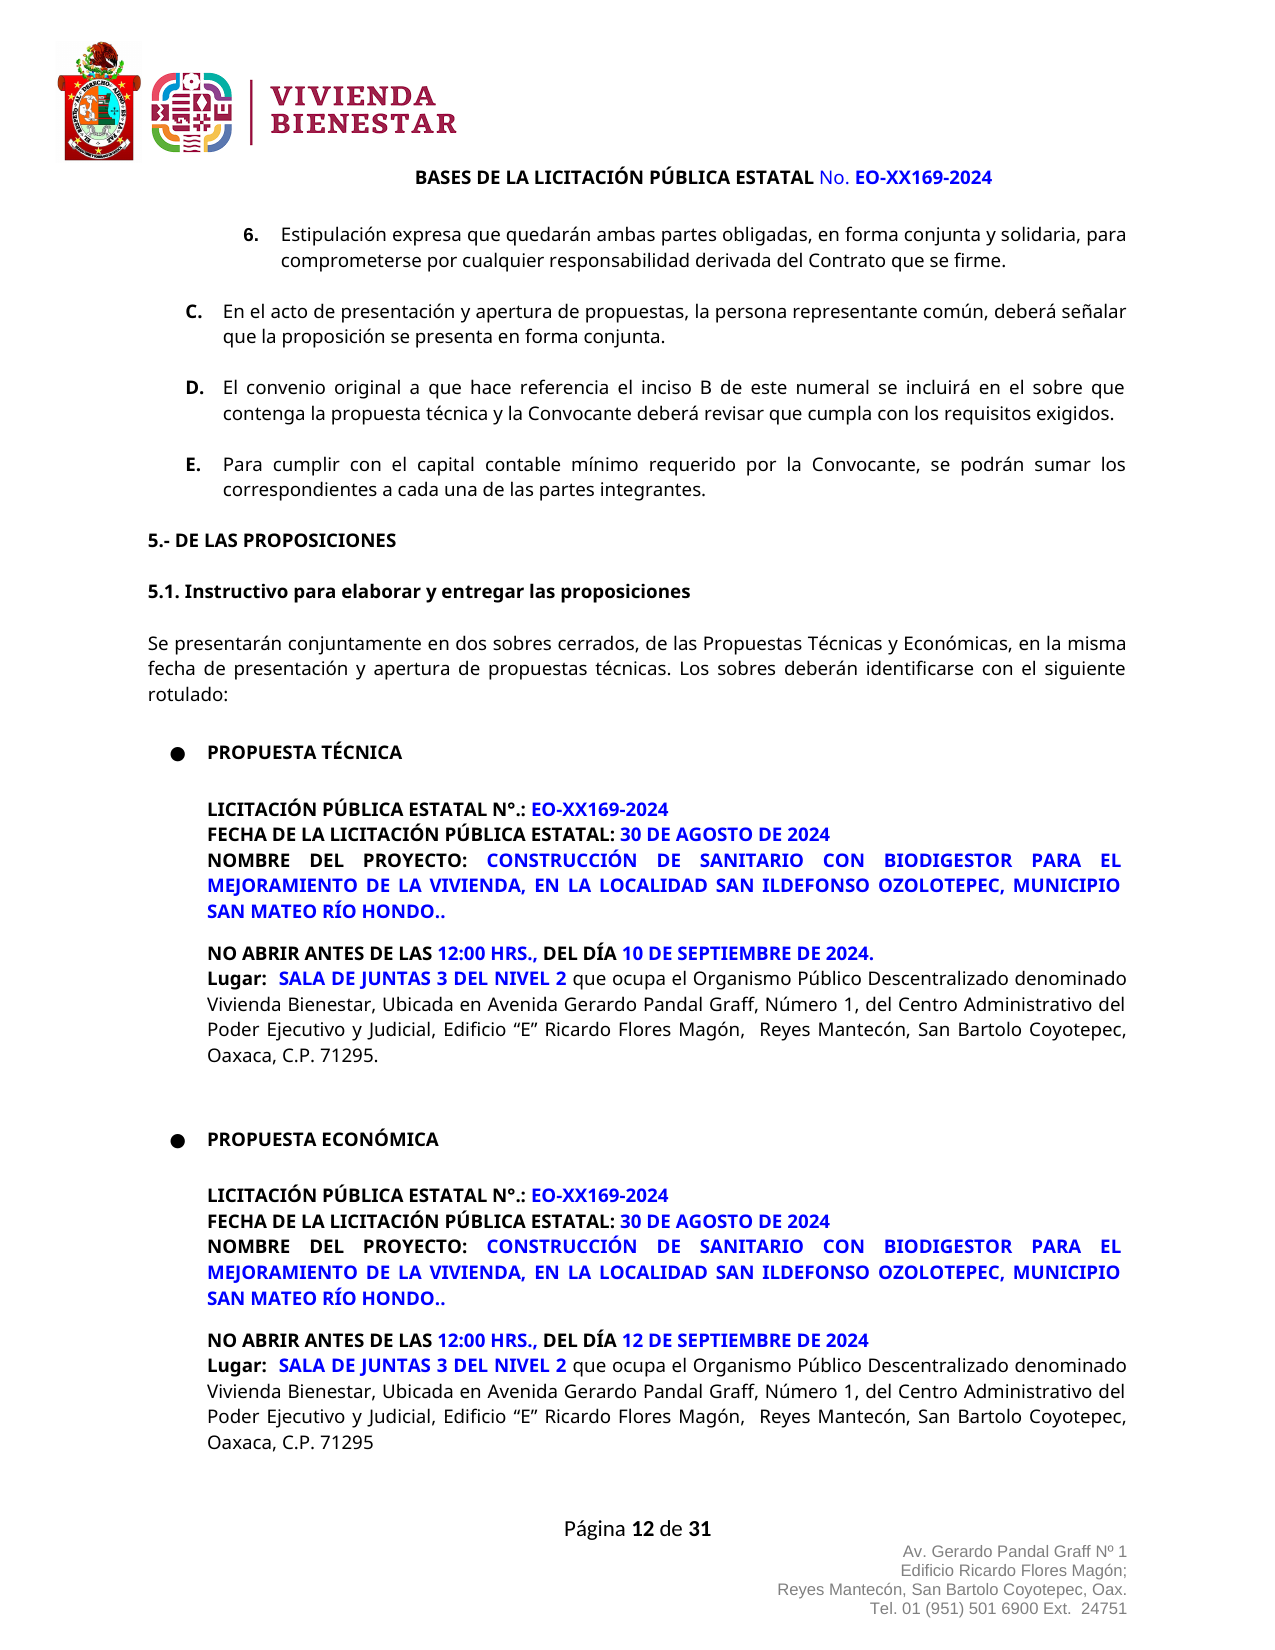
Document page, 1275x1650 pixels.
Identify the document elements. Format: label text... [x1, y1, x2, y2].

list PROPUESTA ECONÓMICA [169, 1119, 1127, 1157]
list Para cumplir con el capital contable mínimo requerido por la Convocante, se podrán sumar los correspondientes a cada una de las partes integrantes. [185, 451, 1127, 502]
text Lugar: SALA DE JUNTAS 3 DEL NIVEL 2 que ocupa el Organismo Público Descentralizado denominado Vivienda Bienestar, Ubicada en Avenida Gerardo Pandal Graff, Número 1, del Centro Administrativo del Poder Ejecutivo y Judicial, Edificio “E” Ricardo Flores Magón, Reyes Mantecón, San Bartolo Coyotepec, Oaxaca, C.P. 71295. [207, 966, 1127, 1068]
text Se presentarán conjuntamente en dos sobres cerrados, de las Propuestas Técnicas y Económicas, en la misma fecha de presentación y apertura de propuestas técnicas. Los sobres deberán identificarse con el siguiente rotulado: [148, 630, 1127, 706]
text Lugar: SALA DE JUNTAS 3 DEL NIVEL 2 que ocupa el Organismo Público Descentralizado denominado Vivienda Bienestar, Ubicada en Avenida Gerardo Pandal Graff, Número 1, del Centro Administrativo del Poder Ejecutivo y Judicial, Edificio “E” Ricardo Flores Magón, Reyes Mantecón, San Bartolo Coyotepec, Oaxaca, C.P. 71295 [207, 1352, 1127, 1454]
text NO ABRIR ANTES DE LAS 12:00 HRS., DEL DÍA 12 DE SEPTIEMBRE DE 2024 [207, 1327, 1127, 1352]
picture [147, 64, 473, 161]
text 5.- DE LAS PROPOSICIONES [148, 528, 1127, 553]
list PROPUESTA TÉCNICA [169, 732, 1127, 770]
picture [55, 41, 143, 163]
list Estipulación expresa que quedarán ambas partes obligadas, en forma conjunta y solidaria, para comprometerse por cualquier responsabilidad derivada del Contrato que se firme. [243, 221, 1127, 272]
text NO ABRIR ANTES DE LAS 12:00 HRS., DEL DÍA 10 DE SEPTIEMBRE DE 2024. [207, 940, 1127, 966]
text LICITACIÓN PÚBLICA ESTATAL N°.: EO-XX169-2024 [207, 796, 1122, 821]
list En el acto de presentación y apertura de propuestas, la persona representante común, deberá señalar que la proposición se presenta en forma conjunta. [185, 298, 1127, 349]
text 5.1. Instructivo para elaborar y entregar las proposiciones [148, 579, 1127, 604]
text NOMBRE DEL PROYECTO: CONSTRUCCIÓN DE SANITARIO CON BIODIGESTOR PARA EL MEJORAMIENTO DE LA VIVIENDA, EN LA LOCALIDAD SAN ILDEFONSO OZOLOTEPEC, MUNICIPIO SAN MATEO RÍO HONDO.. [207, 847, 1122, 923]
text NOMBRE DEL PROYECTO: CONSTRUCCIÓN DE SANITARIO CON BIODIGESTOR PARA EL MEJORAMIENTO DE LA VIVIENDA, EN LA LOCALIDAD SAN ILDEFONSO OZOLOTEPEC, MUNICIPIO SAN MATEO RÍO HONDO.. [207, 1234, 1122, 1310]
text FECHA DE LA LICITACIÓN PÚBLICA ESTATAL: 30 DE AGOSTO DE 2024 [207, 1208, 1122, 1234]
text FECHA DE LA LICITACIÓN PÚBLICA ESTATAL: 30 DE AGOSTO DE 2024 [207, 821, 1122, 847]
text LICITACIÓN PÚBLICA ESTATAL N°.: EO-XX169-2024 [207, 1183, 1122, 1208]
list El convenio original a que hace referencia el inciso B de este numeral se incluirá en el sobre que contenga la propuesta técnica y la Convocante deberá revisar que cumpla con los requisitos exigidos. [185, 374, 1127, 426]
